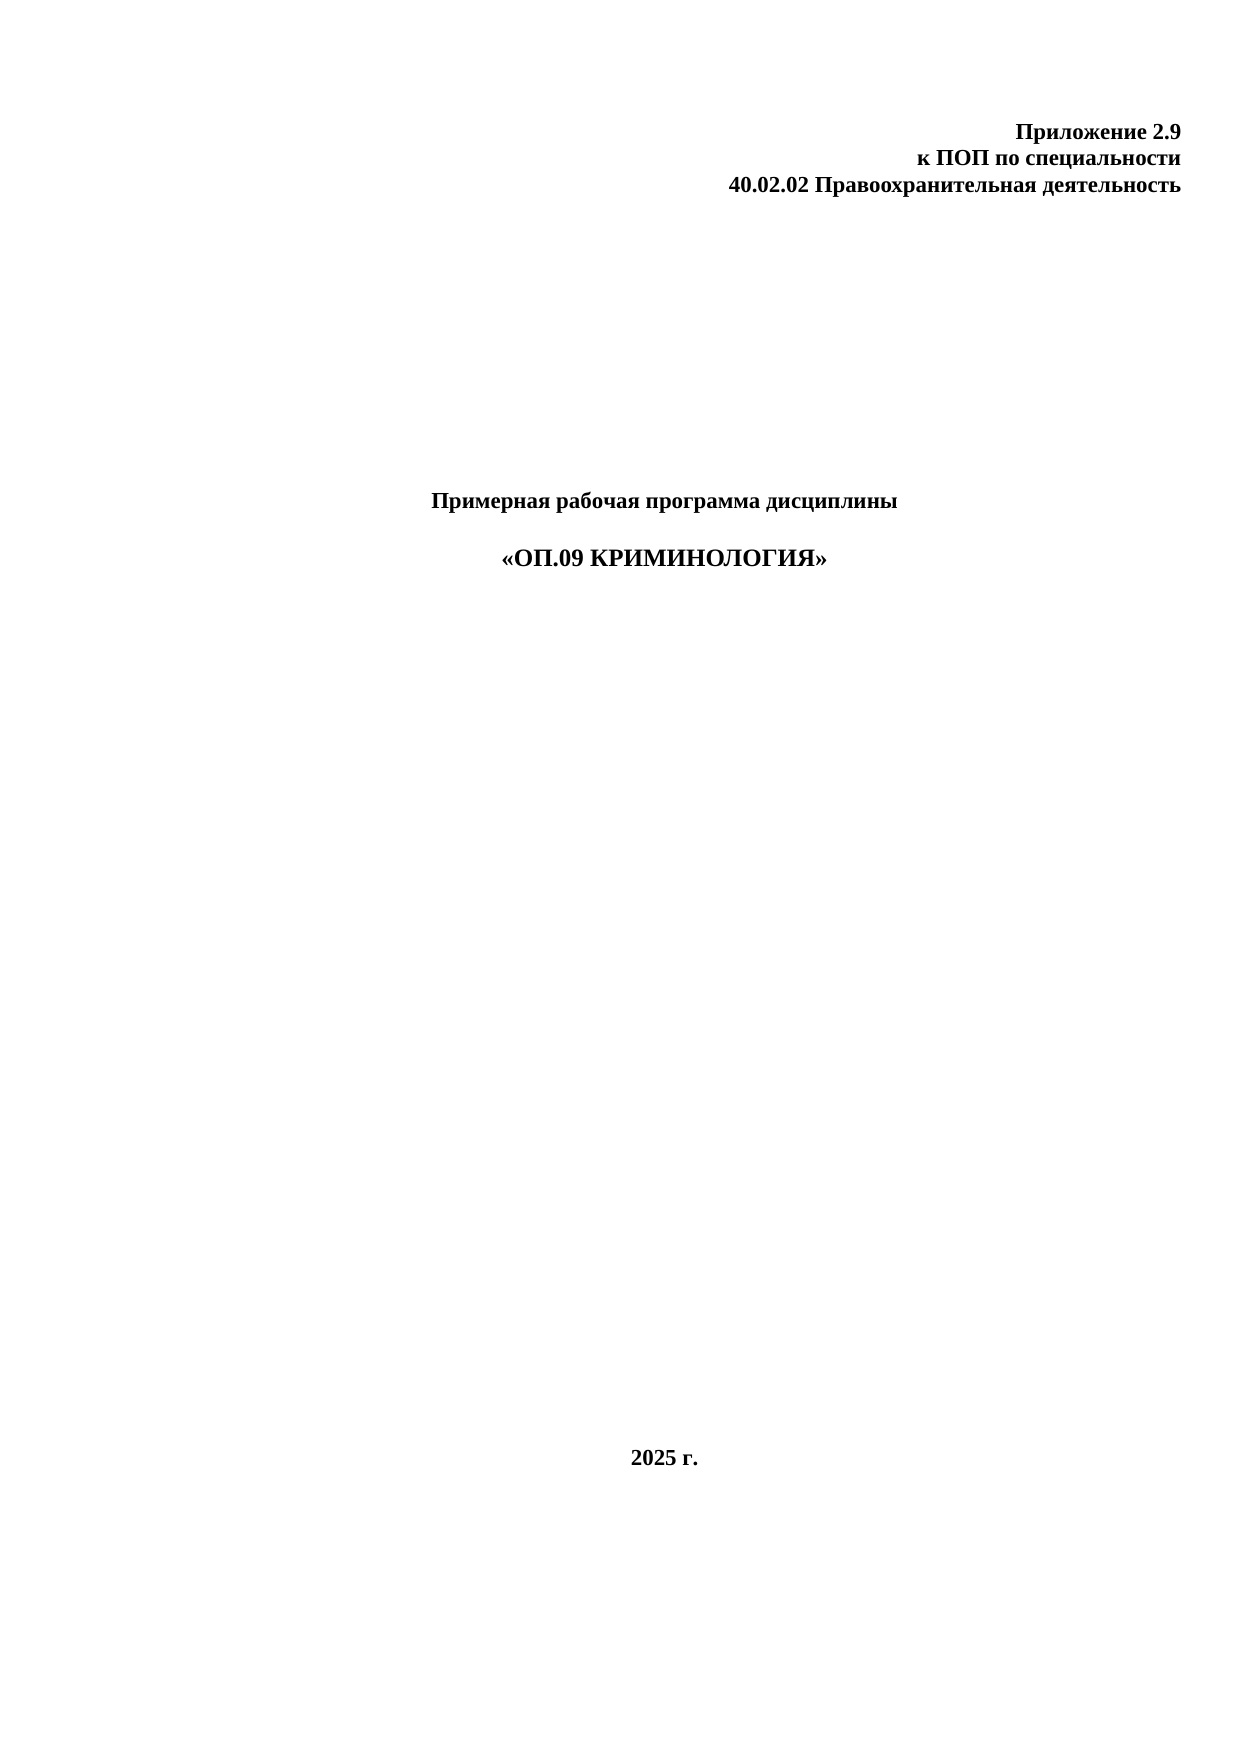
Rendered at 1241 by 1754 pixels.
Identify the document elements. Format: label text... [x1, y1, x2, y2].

text Приложение 2.9 [148, 118, 1181, 144]
text 2025 г. [148, 1444, 1181, 1470]
subtitle «ОП.09 КРИМИНОЛОГИЯ» [148, 543, 1181, 571]
text к ПОП по специальности [148, 144, 1181, 171]
text 40.02.02 Правоохранительная деятельность [148, 171, 1181, 197]
text Примерная рабочая программа дисциплины [148, 487, 1181, 513]
